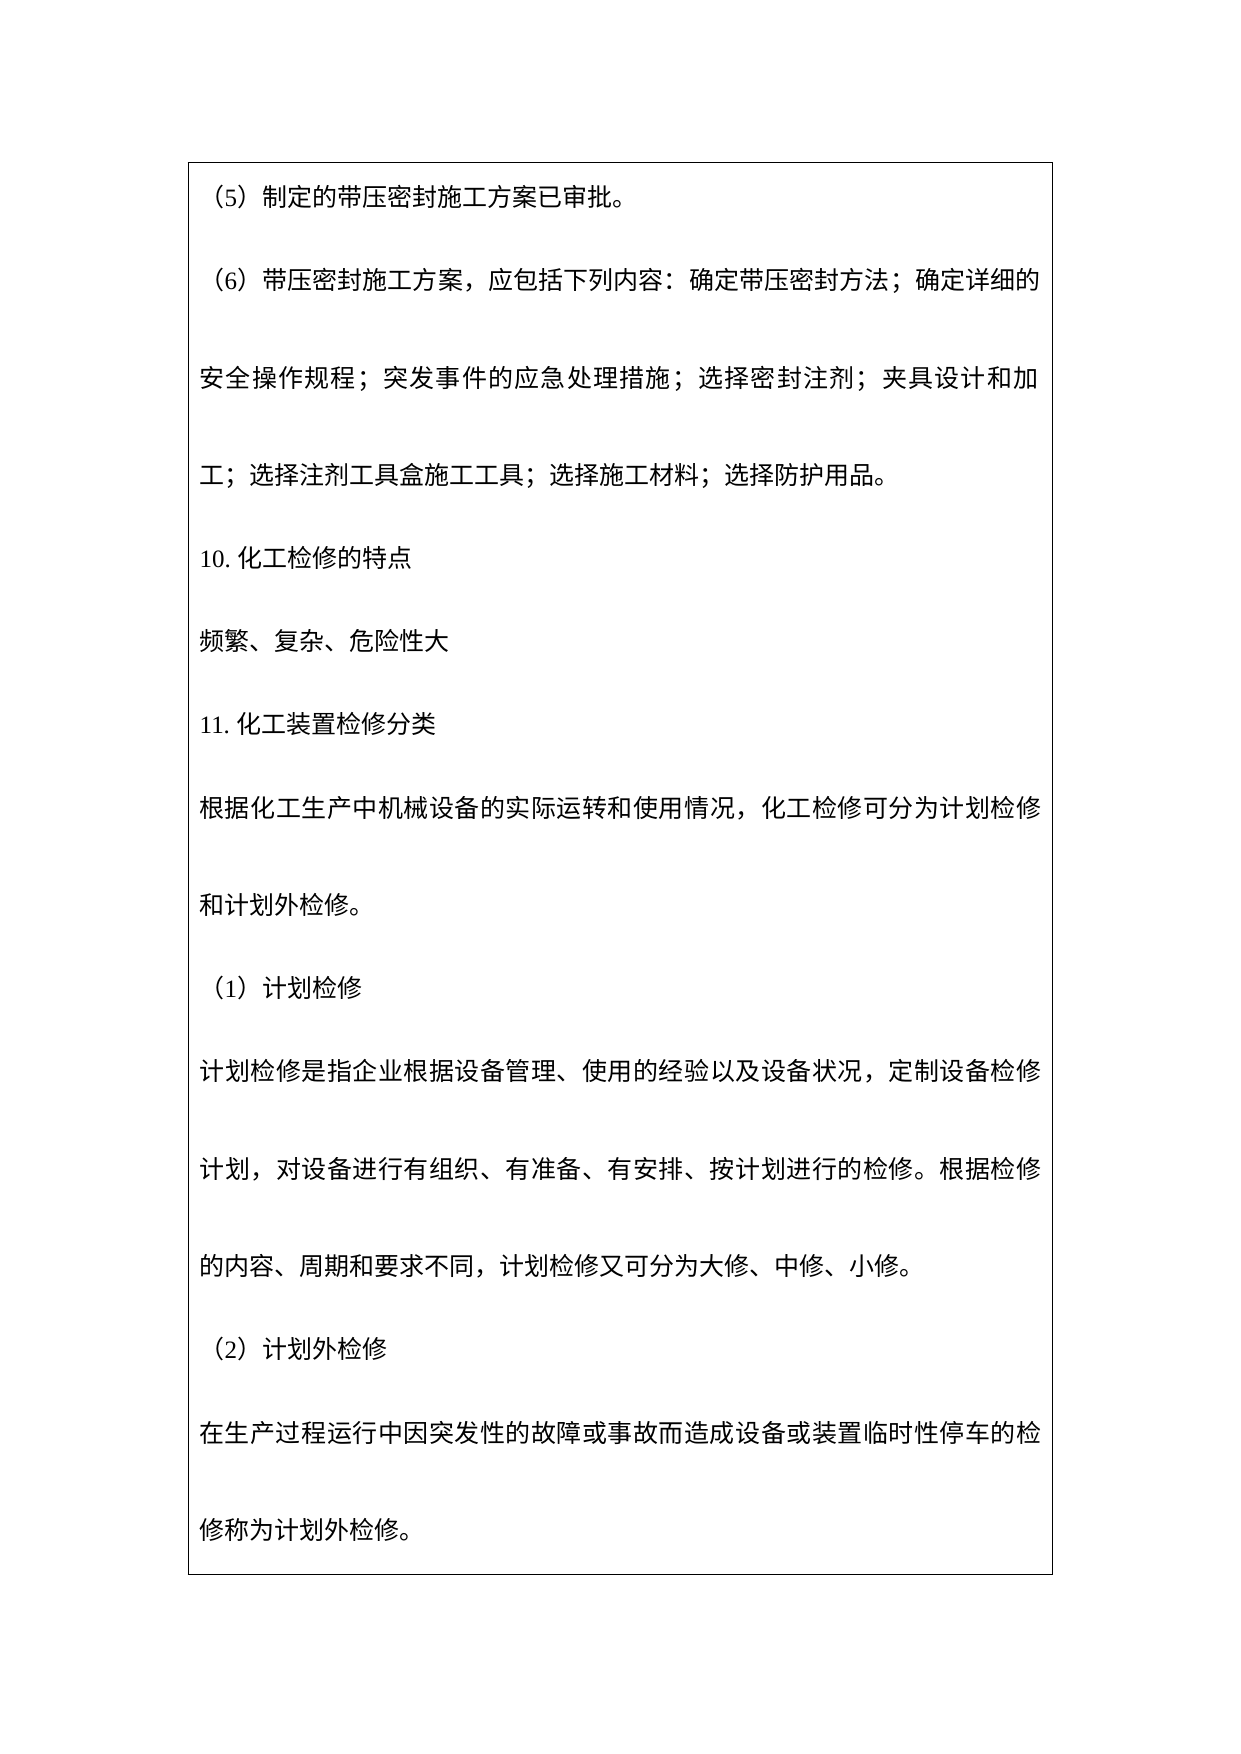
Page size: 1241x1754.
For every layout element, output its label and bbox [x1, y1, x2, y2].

table_cell [189, 163, 1052, 1574]
